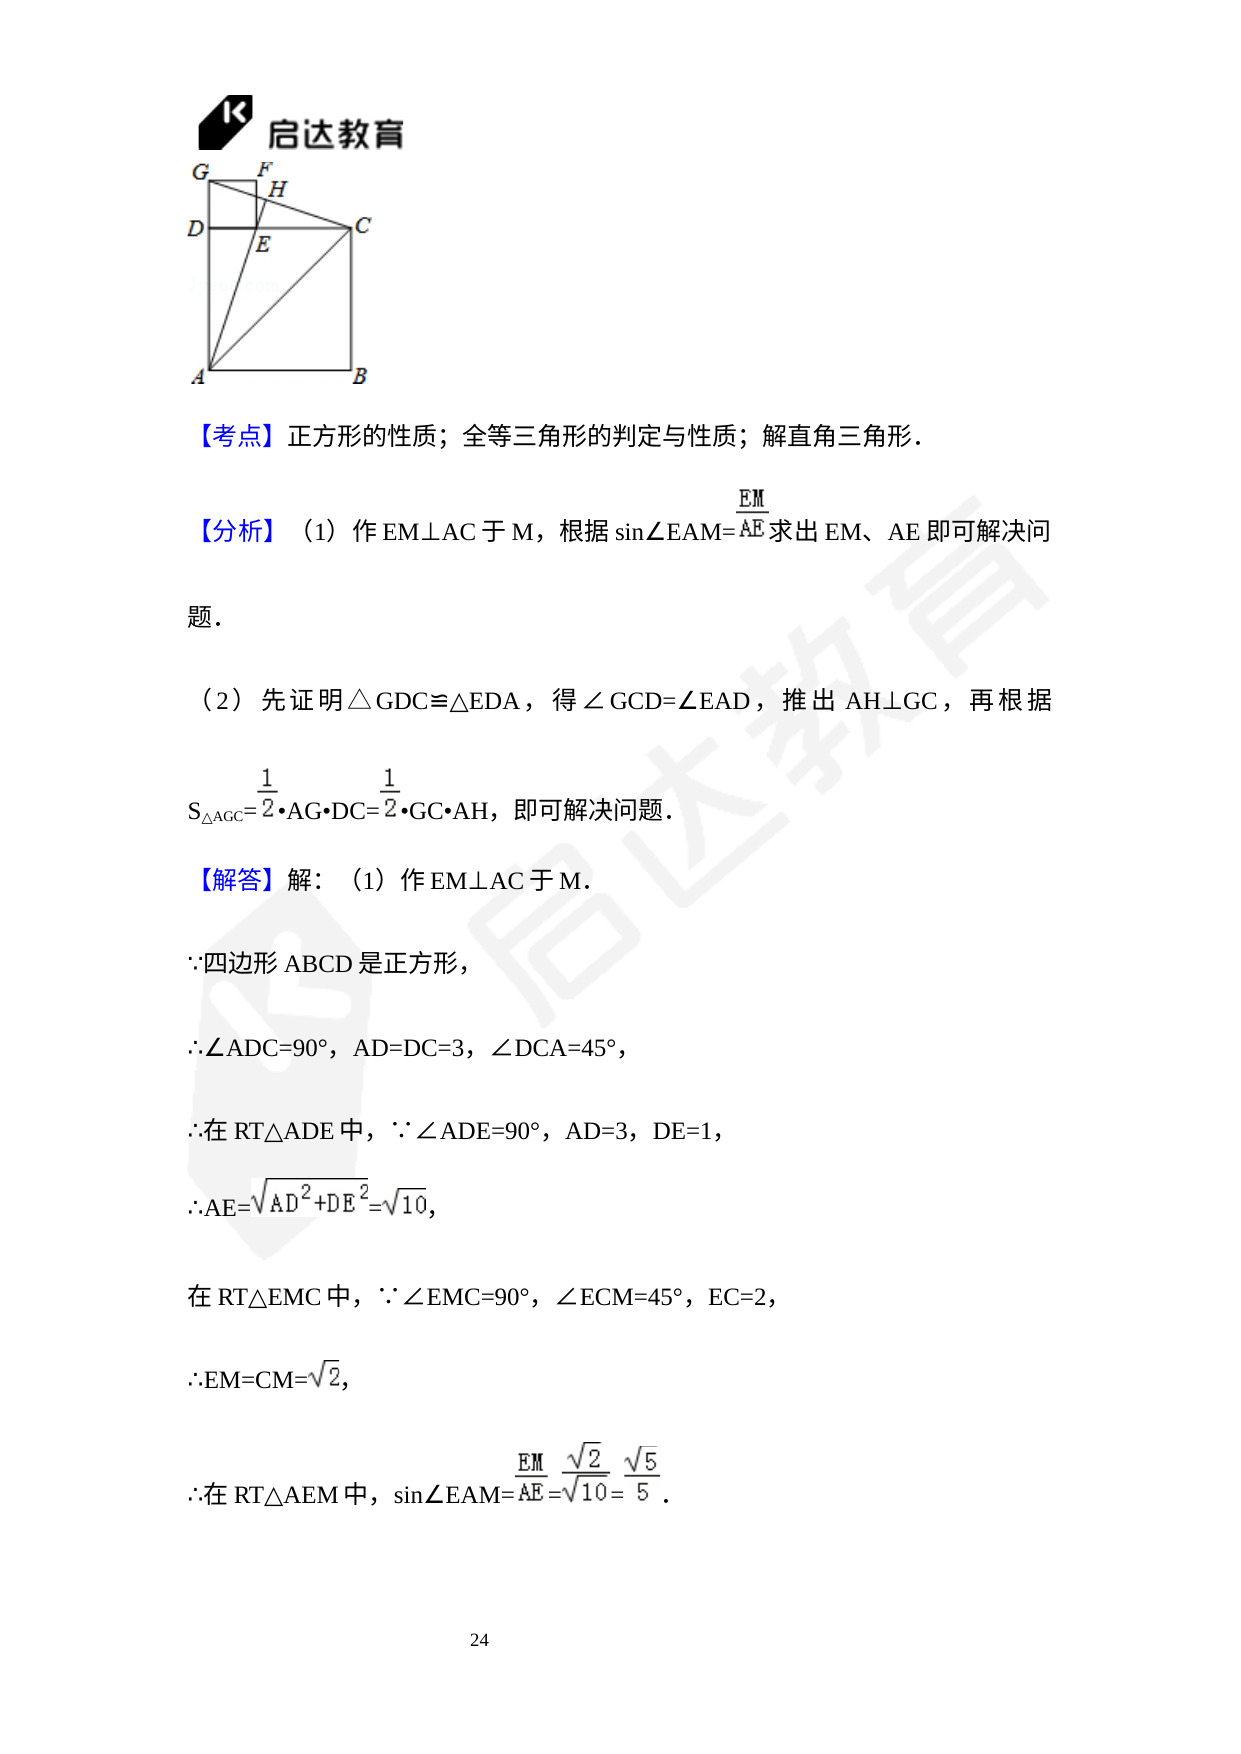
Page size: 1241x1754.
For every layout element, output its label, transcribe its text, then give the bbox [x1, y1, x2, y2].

picture [308, 1360, 340, 1389]
picture [514, 1449, 548, 1504]
picture [198, 95, 404, 150]
text ∴∠ADC=90°，AD=DC=3，∠DCA=45°， [187, 1013, 1053, 1078]
text 在RT△EMC中，∵∠EMC=90°，∠ECM=45°，EC=2， [187, 1262, 1053, 1327]
picture [187, 162, 372, 384]
picture [250, 1178, 368, 1217]
text ∴在RT△AEM中，sin∠EAM===． [187, 1428, 1053, 1526]
text ∵四边形ABCD是正方形， [187, 929, 1053, 994]
text 【解答】解：（1）作EM⊥AC于M． [187, 846, 1053, 911]
text 【分析】（1）作EM⊥AC于M，根据sin∠EAM=求出EM、AE即可解决问题． [187, 485, 1053, 648]
picture [624, 1446, 661, 1504]
text （2）先证明△GDC≌△EDA，得∠GCD=∠EAD，推出AH⊥GC，再根据S△AGC=•AG•DC=•GC•AH，即可解决问题． [187, 666, 1053, 828]
picture [380, 764, 401, 820]
picture [561, 1442, 611, 1504]
picture [736, 485, 769, 540]
text ∴EM=CM=， [187, 1345, 1053, 1410]
text ∴AE==， [187, 1179, 1053, 1244]
picture [257, 764, 278, 820]
text 【考点】正方形的性质；全等三角形的判定与性质；解直角三角形． [187, 402, 1053, 467]
picture [382, 1188, 426, 1217]
text ∴在RT△ADE中，∵∠ADE=90°，AD=3，DE=1， [187, 1096, 1053, 1161]
